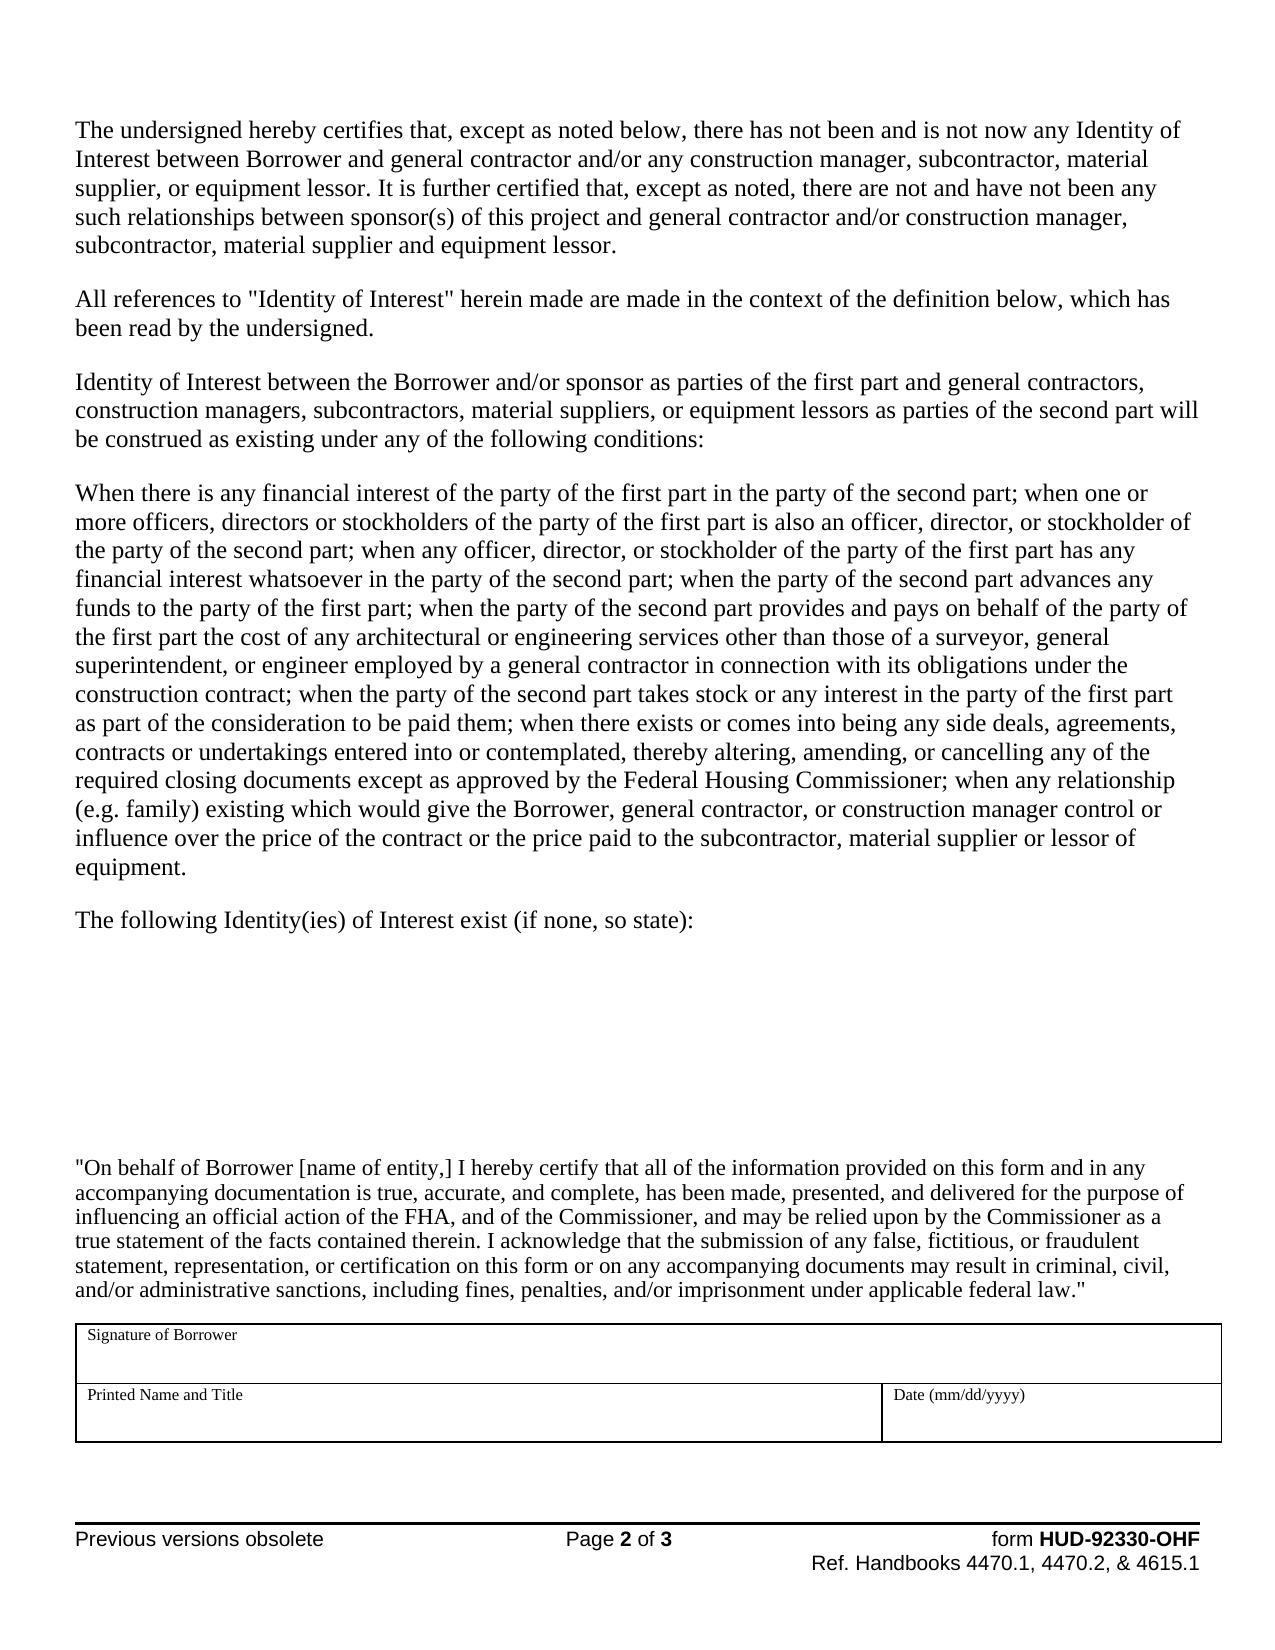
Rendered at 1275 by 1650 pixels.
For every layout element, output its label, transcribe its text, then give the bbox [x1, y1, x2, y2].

text The following Identity(ies) of Interest exist (if none, so state): [75, 906, 1200, 934]
text When there is any financial interest of the party of the first part in the party of the second part; when one or more officers, directors or stockholders of the party of the first part is also an officer, director, or stockholder of the party of the second part; when any officer, director, or stockholder of the party of the first part has any financial interest whatsoever in the party of the second part; when the party of the second part advances any funds to the party of the first part; when the party of the second part provides and pays on behalf of the party of the first part the cost of any architectural or engineering services other than those of a surveyor, general superintendent, or engineer employed by a general contractor in connection with its obligations under the construction contract; when the party of the second part takes stock or any interest in the party of the first part as part of the consideration to be paid them; when there exists or comes into being any side deals, agreements, contracts or undertakings entered into or contemplated, thereby altering, amending, or cancelling any of the required closing documents except as approved by the Federal Housing Commissioner; when any relationship (e.g. family) existing which would give the Borrower, general contractor, or construction manager control or influence over the price of the contract or the price paid to the subcontractor, material supplier or lessor of equipment. [75, 478, 1200, 881]
text All references to "Identity of Interest" herein made are made in the context of the definition below, which has been read by the undersigned. [75, 284, 1200, 342]
text "On behalf of Borrower [name of entity,] I hereby certify that all of the information provided on this form and in any accompanying documentation is true, accurate, and complete, has been made, presented, and delivered for the purpose of influencing an official action of the FHA, and of the Commissioner, and may be relied upon by the Commissioner as a true statement of the facts contained therein. I acknowledge that the submission of any false, fictitious, or fraudulent statement, representation, or certification on this form or on any accompanying documents may result in criminal, civil, and/or administrative sanctions, including fines, penalties, and/or imprisonment under applicable federal law." [75, 1156, 1200, 1302]
table_cell Printed Name and Title [77, 1384, 881, 1441]
table_cell Date (mm/dd/yyyy) [883, 1384, 1221, 1441]
text Identity of Interest between the Borrower and/or sponsor as parties of the first part and general contractors, construction managers, subcontractors, material suppliers, or equipment lessors as parties of the second part will be construed as existing under any of the following conditions: [75, 367, 1200, 453]
text The undersigned hereby certifies that, except as noted below, there has not been and is not now any Identity of Interest between Borrower and general contractor and/or any construction manager, subcontractor, material supplier, or equipment lessor. It is further certified that, except as noted, there are not and have not been any such relationships between sponsor(s) of this project and general contractor and/or construction manager, subcontractor, material supplier and equipment lessor. [75, 116, 1200, 259]
table_header Signature of Borrower [77, 1325, 1221, 1383]
